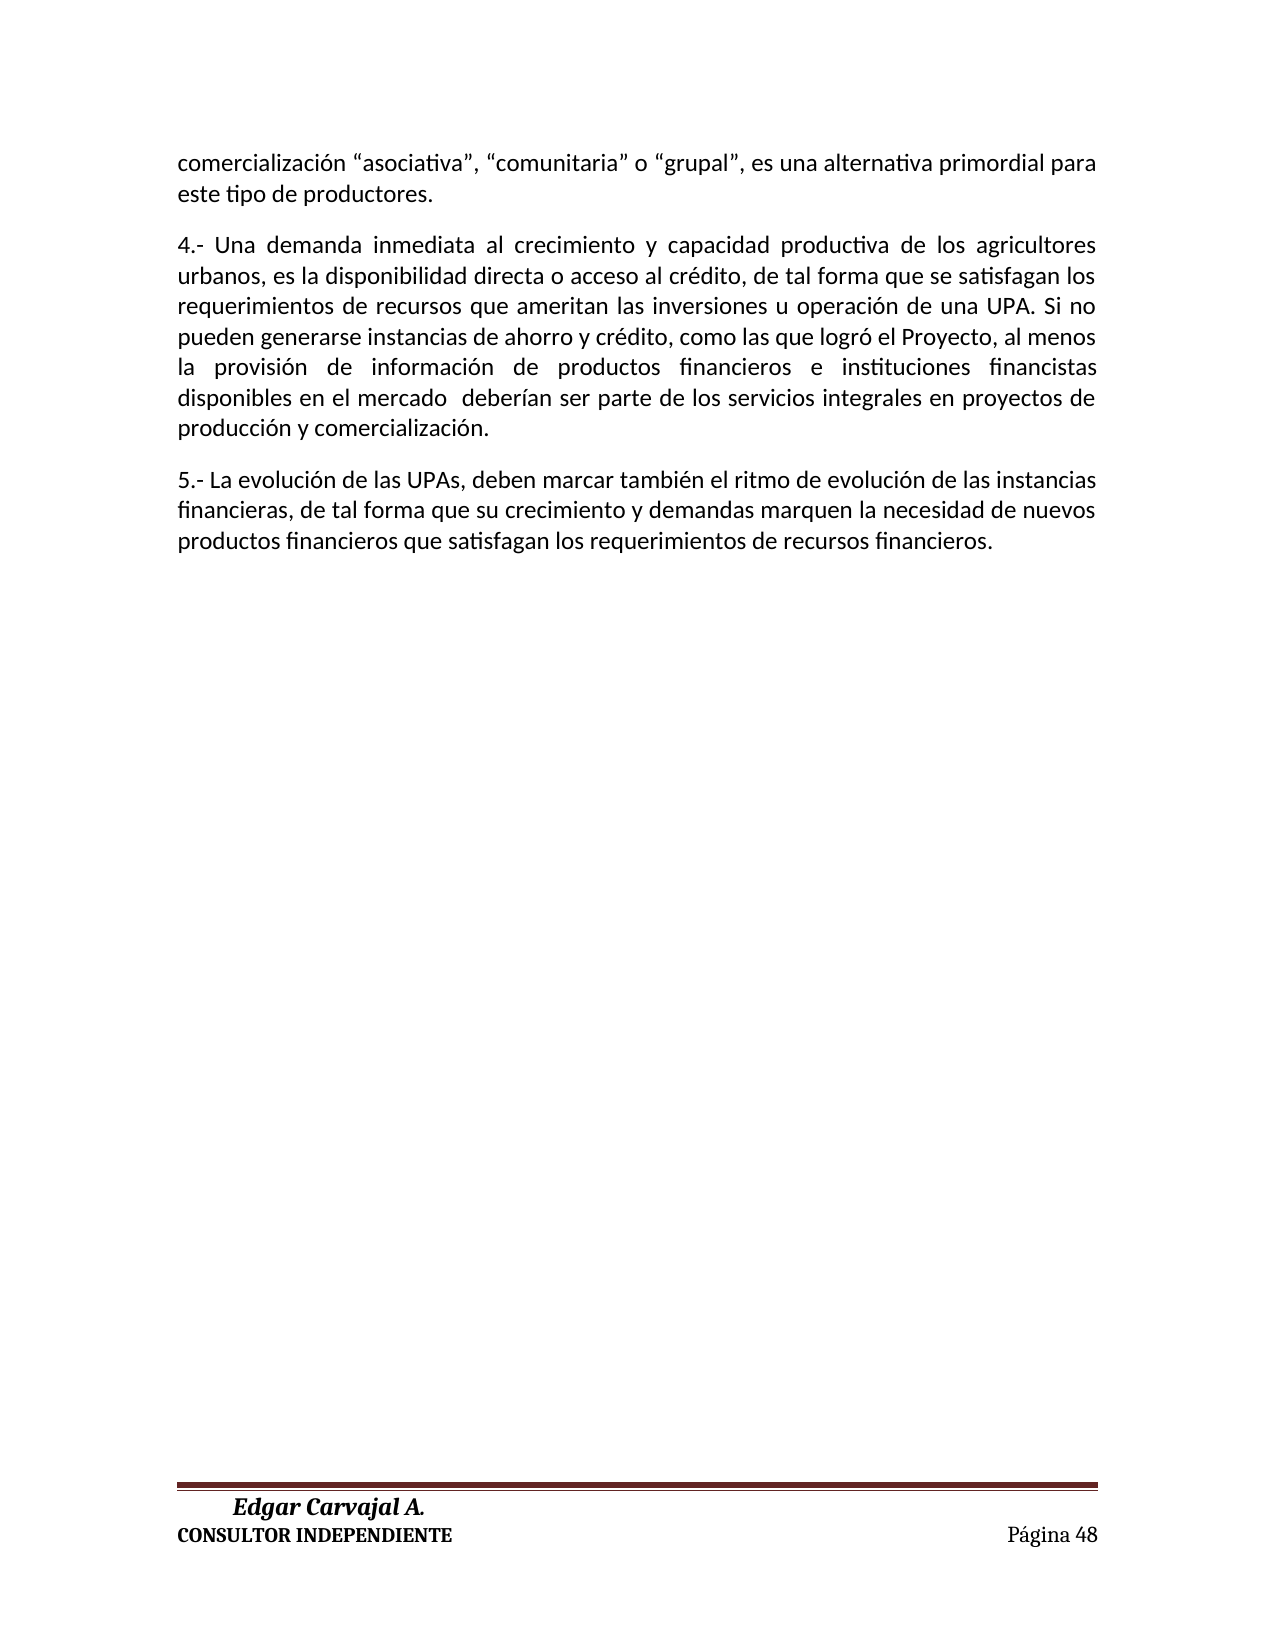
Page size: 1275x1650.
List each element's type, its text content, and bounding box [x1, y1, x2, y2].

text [177, 148, 1098, 209]
text 4.- Una demanda inmediata al crecimiento y capacidad productiva de los agricultores urbanos, es la disponibilidad directa o acceso al crédito, de tal forma que se satisfagan los requerimientos de recursos que ameritan las inversiones u operación de una UPA. Si no pueden generarse instancias de ahorro y crédito, como las que logró el Proyecto, al menos la provisión de información de productos financieros e instituciones financistas disponibles en el mercado deberían ser parte de los servicios integrales en proyectos de producción y comercialización. [177, 229, 1098, 443]
text 5.- La evolución de las UPAs, deben marcar también el ritmo de evolución de las instancias financieras, de tal forma que su crecimiento y demandas marquen la necesidad de nuevos productos financieros que satisfagan los requerimientos de recursos financieros. [177, 464, 1098, 556]
